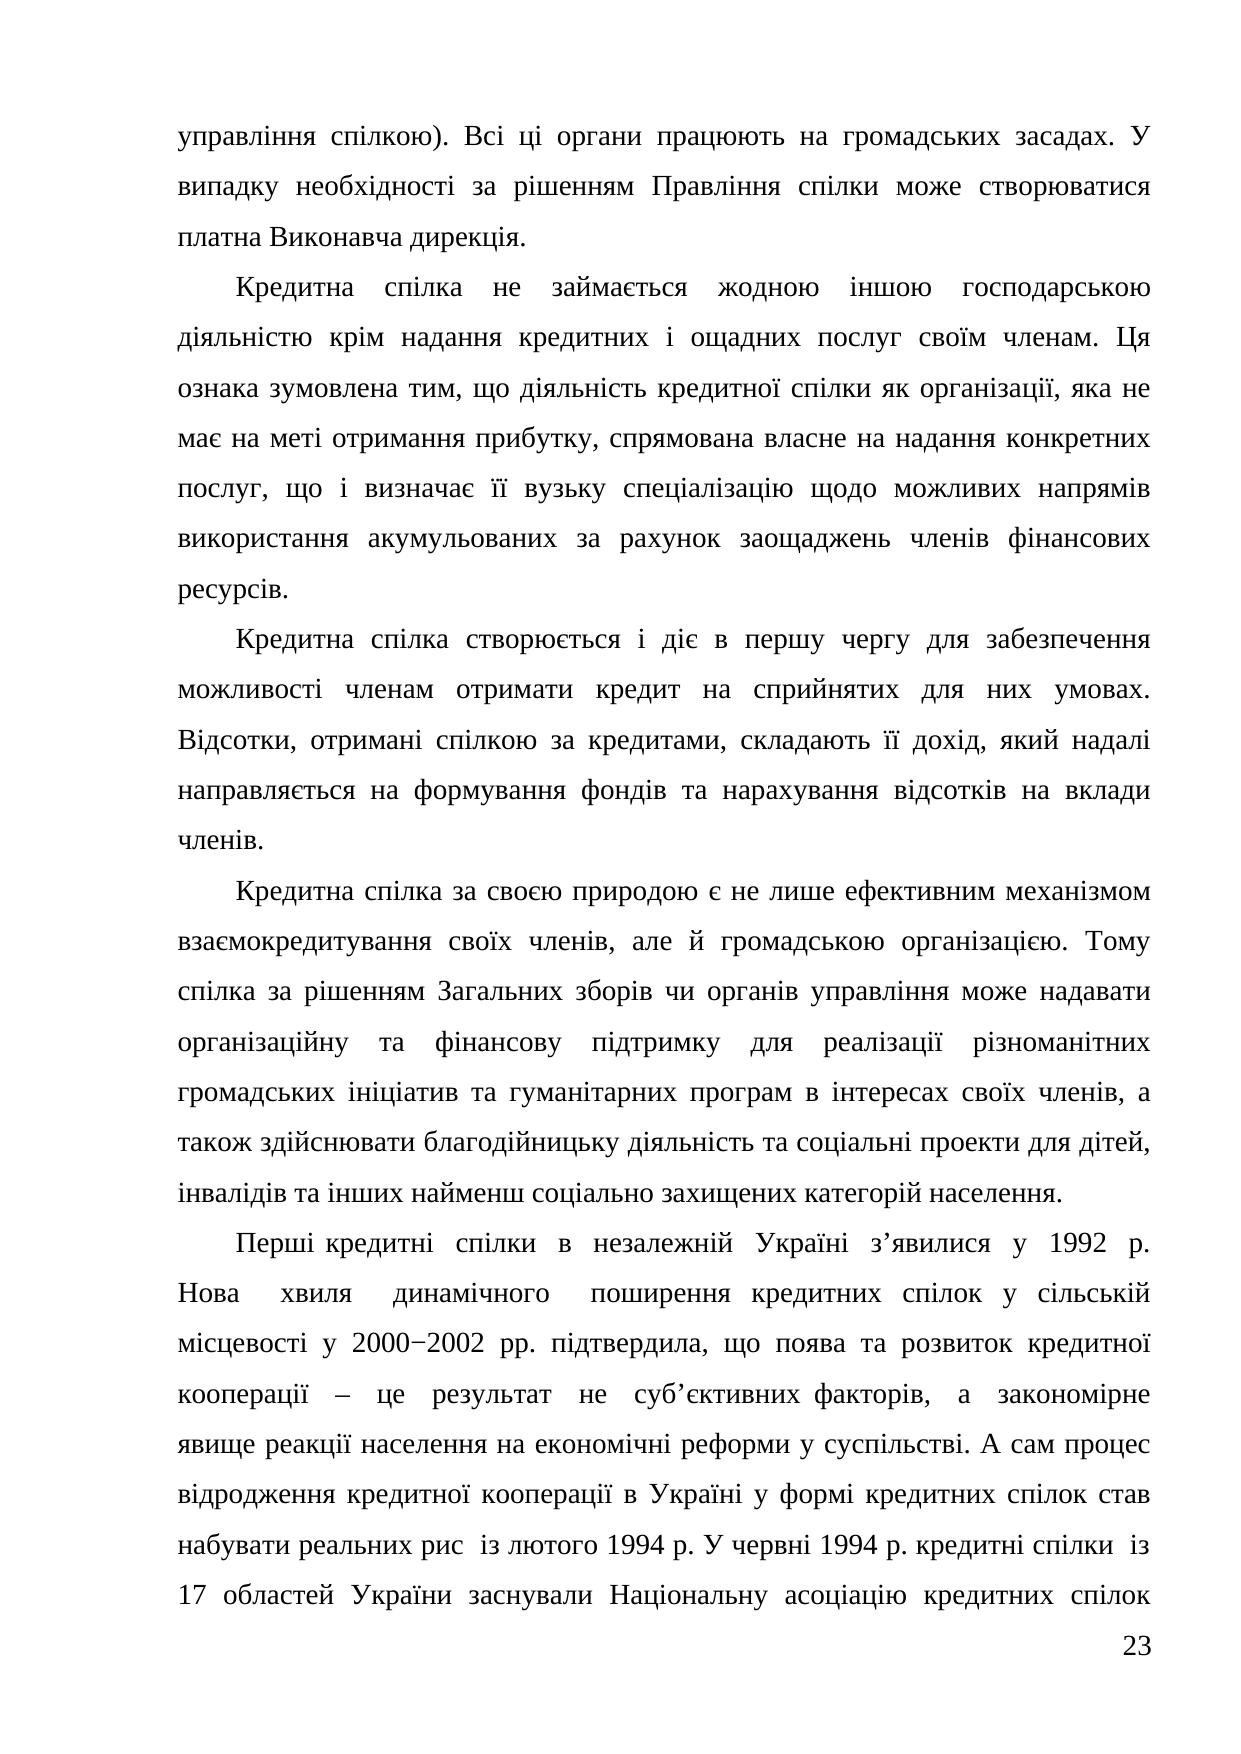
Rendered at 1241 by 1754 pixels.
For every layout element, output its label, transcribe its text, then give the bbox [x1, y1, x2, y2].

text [177, 1225, 1152, 1611]
text Кредитна спілка за своєю природою є не лише ефективним механізмом взаємокредитування своїх членів, але й громадською організацією. Тому спілка за рішенням Загальних зборів чи органів управління може надавати організаційну та фінансову підтримку для реалізації різноманітних громадських ініціатив та гуманітарних програм в інтересах своїх членів, а також здійснювати благодійницьку діяльність та соціальні проекти для дітей, інвалідів та інших найменш соціально захищених категорій населення. [177, 873, 1152, 1208]
text Кредитна спілка створюється і діє в першу чергу для забезпечення можливості членам отримати кредит на сприйнятих для них умовах. Відсотки, отримані спілкою за кредитами, складають її дохід, який надалі направляється на формування фондів та нарахування відсотків на вклади членів. [177, 621, 1152, 856]
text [177, 118, 1152, 252]
text Кредитна спілка не займається жодною іншою господарською діяльністю крім надання кредитних і ощадних послуг своїм членам. Ця ознака зумовлена тим, що діяльність кредитної спілки як організації, яка не має на меті отримання прибутку, спрямована власне на надання конкретних послуг, що і визначає її вузьку спеціалізацію щодо можливих напрямів використання акумульованих за рахунок заощаджень членів фінансових ресурсів. [177, 269, 1152, 604]
